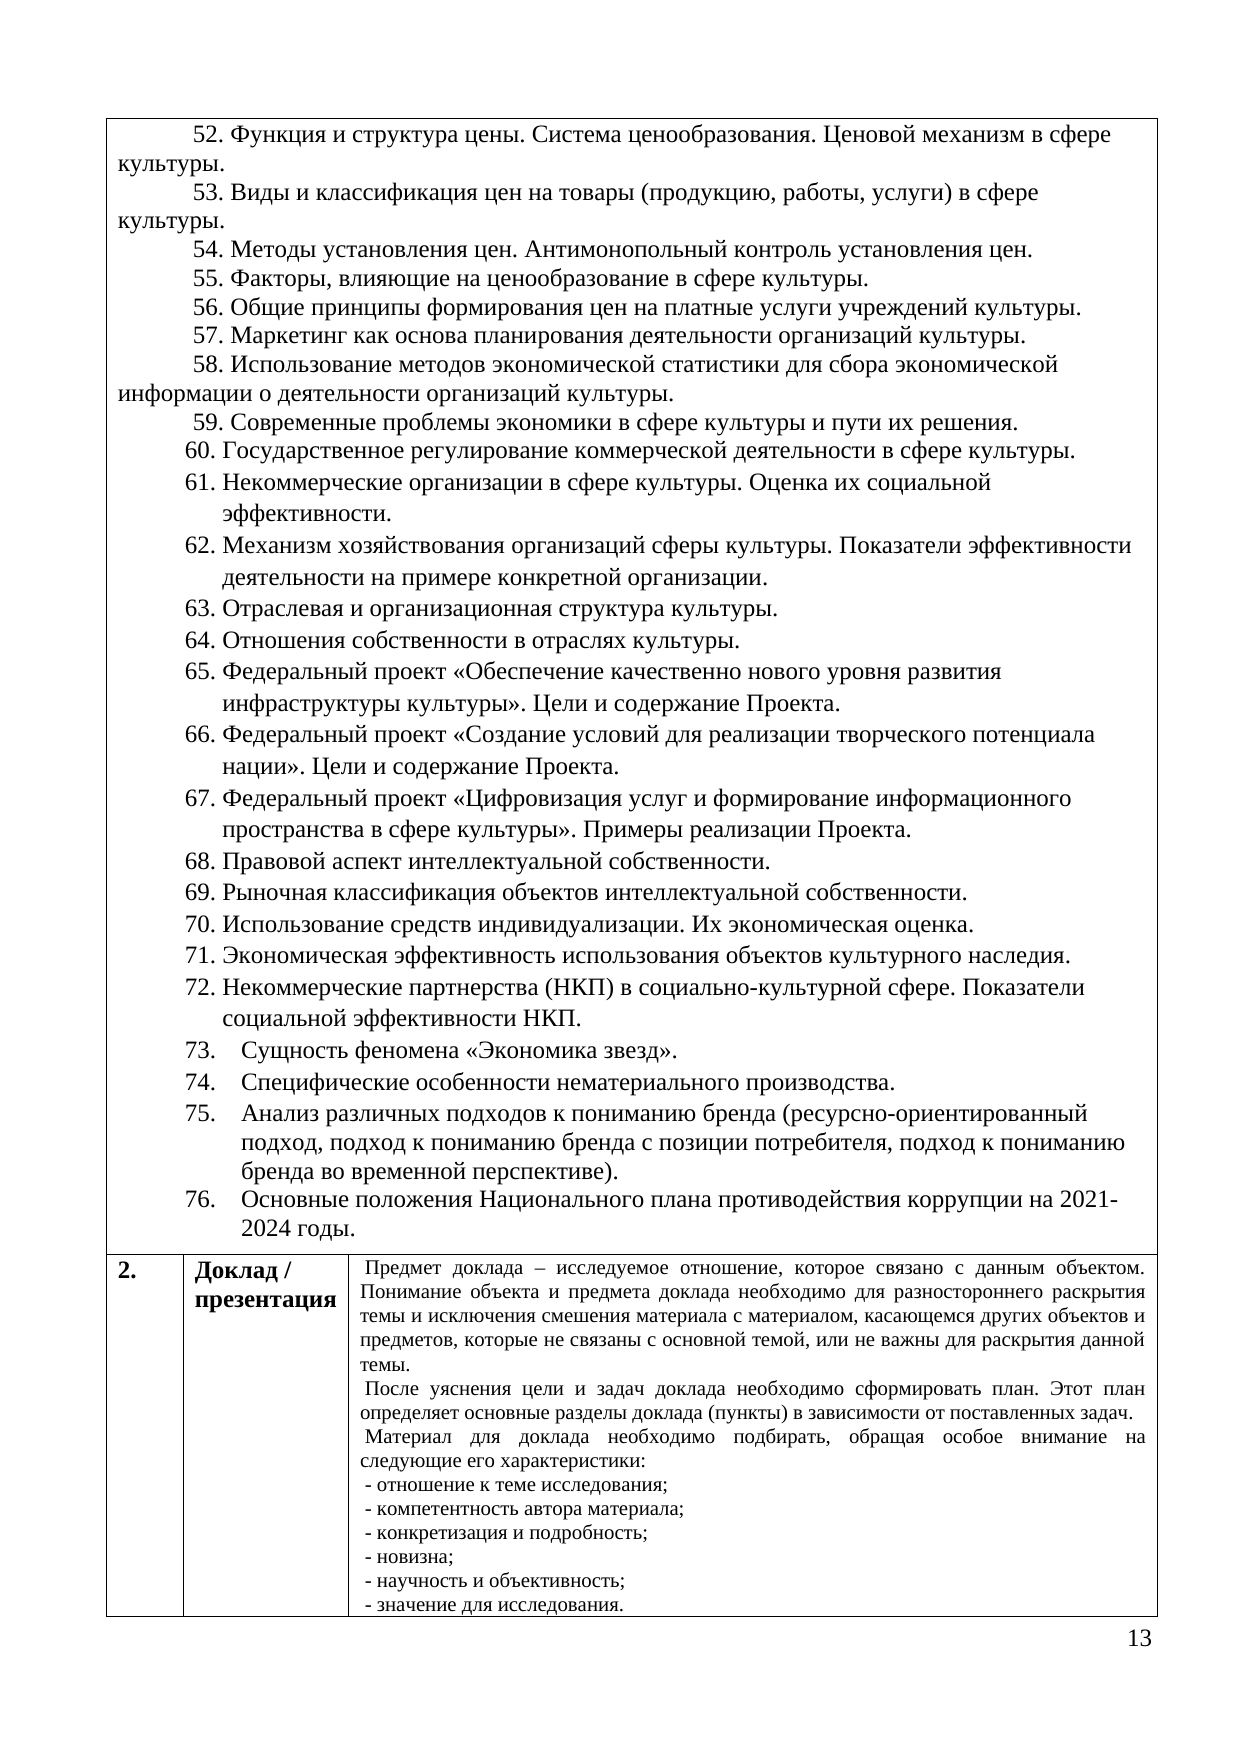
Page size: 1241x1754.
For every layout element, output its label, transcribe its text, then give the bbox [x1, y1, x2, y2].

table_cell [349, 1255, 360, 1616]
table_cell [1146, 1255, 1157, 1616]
table_cell 2. [107, 1255, 183, 1616]
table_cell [184, 1255, 348, 1616]
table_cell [107, 119, 1157, 1254]
